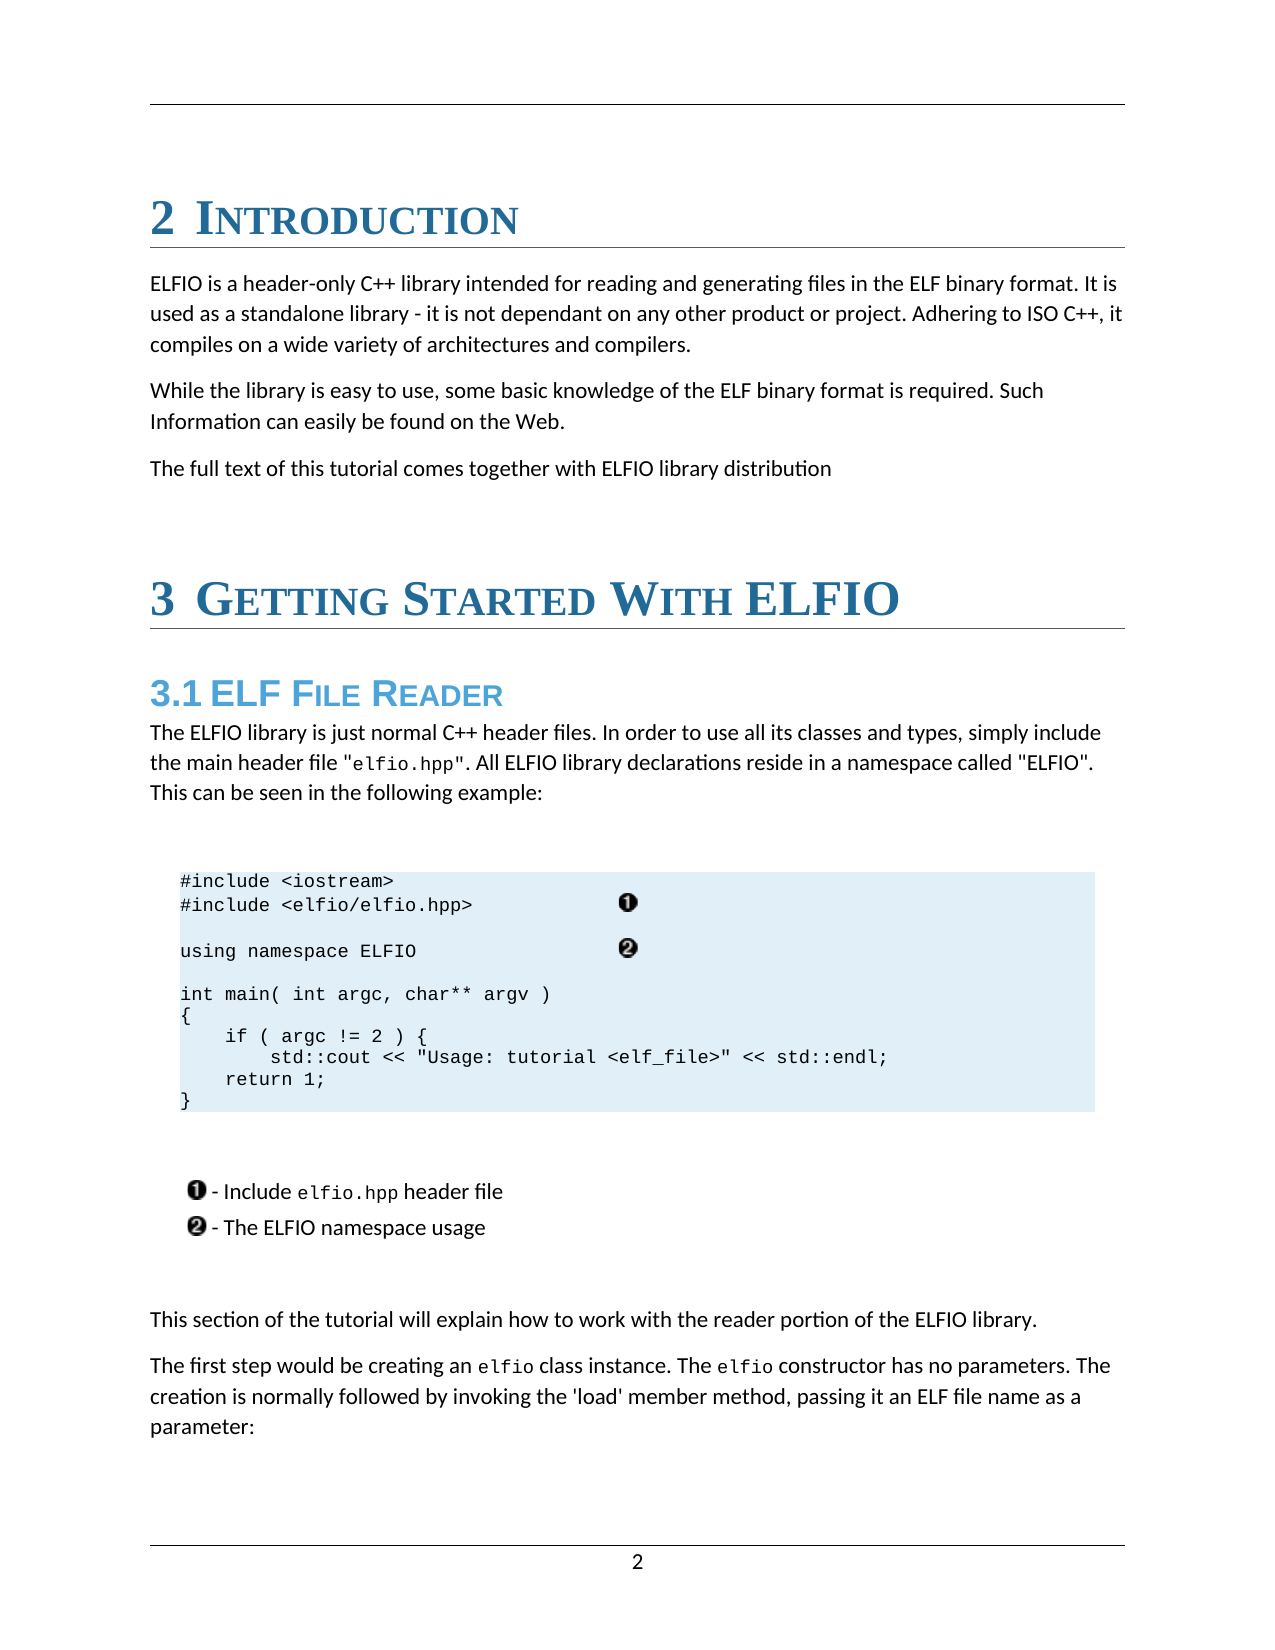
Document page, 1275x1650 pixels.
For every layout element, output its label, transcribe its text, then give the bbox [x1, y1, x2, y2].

picture [618, 938, 638, 958]
subtitle Introduction [150, 187, 1125, 247]
text using namespace ELFIO [180, 939, 1095, 963]
subtitle ELF File Reader [150, 671, 1125, 714]
text - Include elfio.hpp header file [187, 1177, 1125, 1205]
text The ELFIO library is just normal C++ header files. In order to use all its classes and types, simply include the main header file "elfio.hpp". All ELFIO library declarations reside in a namespace called "ELFIO". This can be seen in the following example: [150, 718, 1125, 806]
picture [187, 1216, 207, 1236]
picture [618, 893, 638, 912]
text std::cout << "Usage: tutorial <elf_file>" << std::endl; [180, 1048, 1095, 1069]
text { [180, 1006, 1095, 1027]
text ELFIO is a header-only C++ library intended for reading and generating files in the ELF binary format. It is used as a standalone library - it is not dependant on any other product or project. Adhering to ISO C++, it compiles on a wide variety of architectures and compilers. [150, 269, 1125, 358]
text if ( argc != 2 ) { [180, 1027, 1095, 1048]
picture [187, 1180, 207, 1200]
subtitle Getting Started With ELFIO [150, 568, 1125, 628]
text The first step would be creating an elfio class instance. The elfio constructor has no parameters. The creation is normally followed by invoking the 'load' member method, passing it an ELF file name as a parameter: [150, 1352, 1125, 1440]
text int main( int argc, char** argv ) [180, 984, 1095, 1006]
text #include <iostream> [180, 872, 1095, 893]
text #include <elfio/elfio.hpp> [180, 893, 1095, 917]
text - The ELFIO namespace usage [187, 1213, 1125, 1241]
text This section of the tutorial will explain how to work with the reader portion of the ELFIO library. [150, 1305, 1125, 1333]
text return 1; [180, 1069, 1095, 1091]
text The full text of this tutorial comes together with ELFIO library distribution [150, 454, 1125, 482]
text While the library is easy to use, some basic knowledge of the ELF binary format is required. Such Information can easily be found on the Web. [150, 377, 1125, 435]
text } [180, 1091, 1095, 1112]
